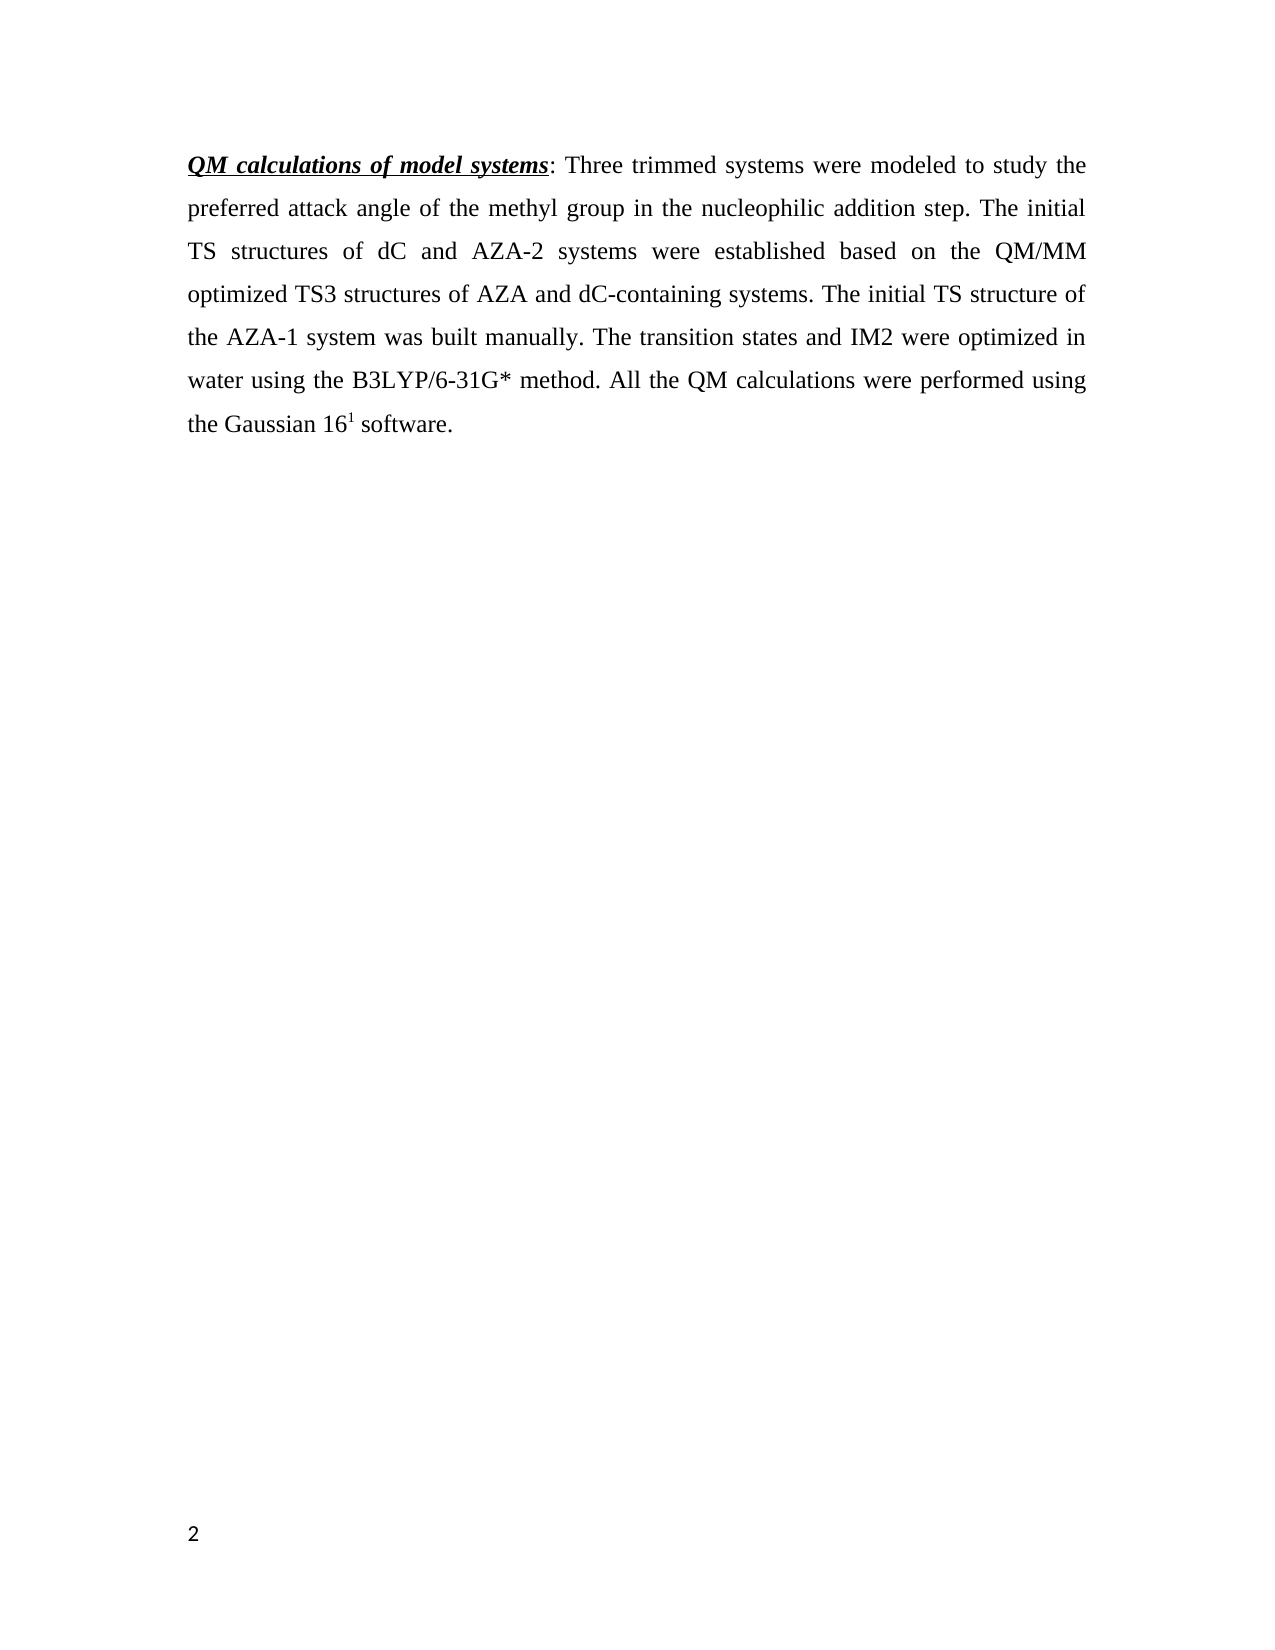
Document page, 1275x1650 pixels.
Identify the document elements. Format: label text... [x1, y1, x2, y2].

text QM calculations of model systems: Three trimmed systems were modeled to study the preferred attack angle of the methyl group in the nucleophilic addition step. The initial TS structures of dC and AZA-2 systems were established based on the QM/MM optimized TS3 structures of AZA and dC-containing systems. The initial TS structure of the AZA-1 system was built manually. The transition states and IM2 were optimized in water using the B3LYP/6-31G* method. All the QM calculations were performed using the Gaussian 161 software. [187, 150, 1087, 437]
